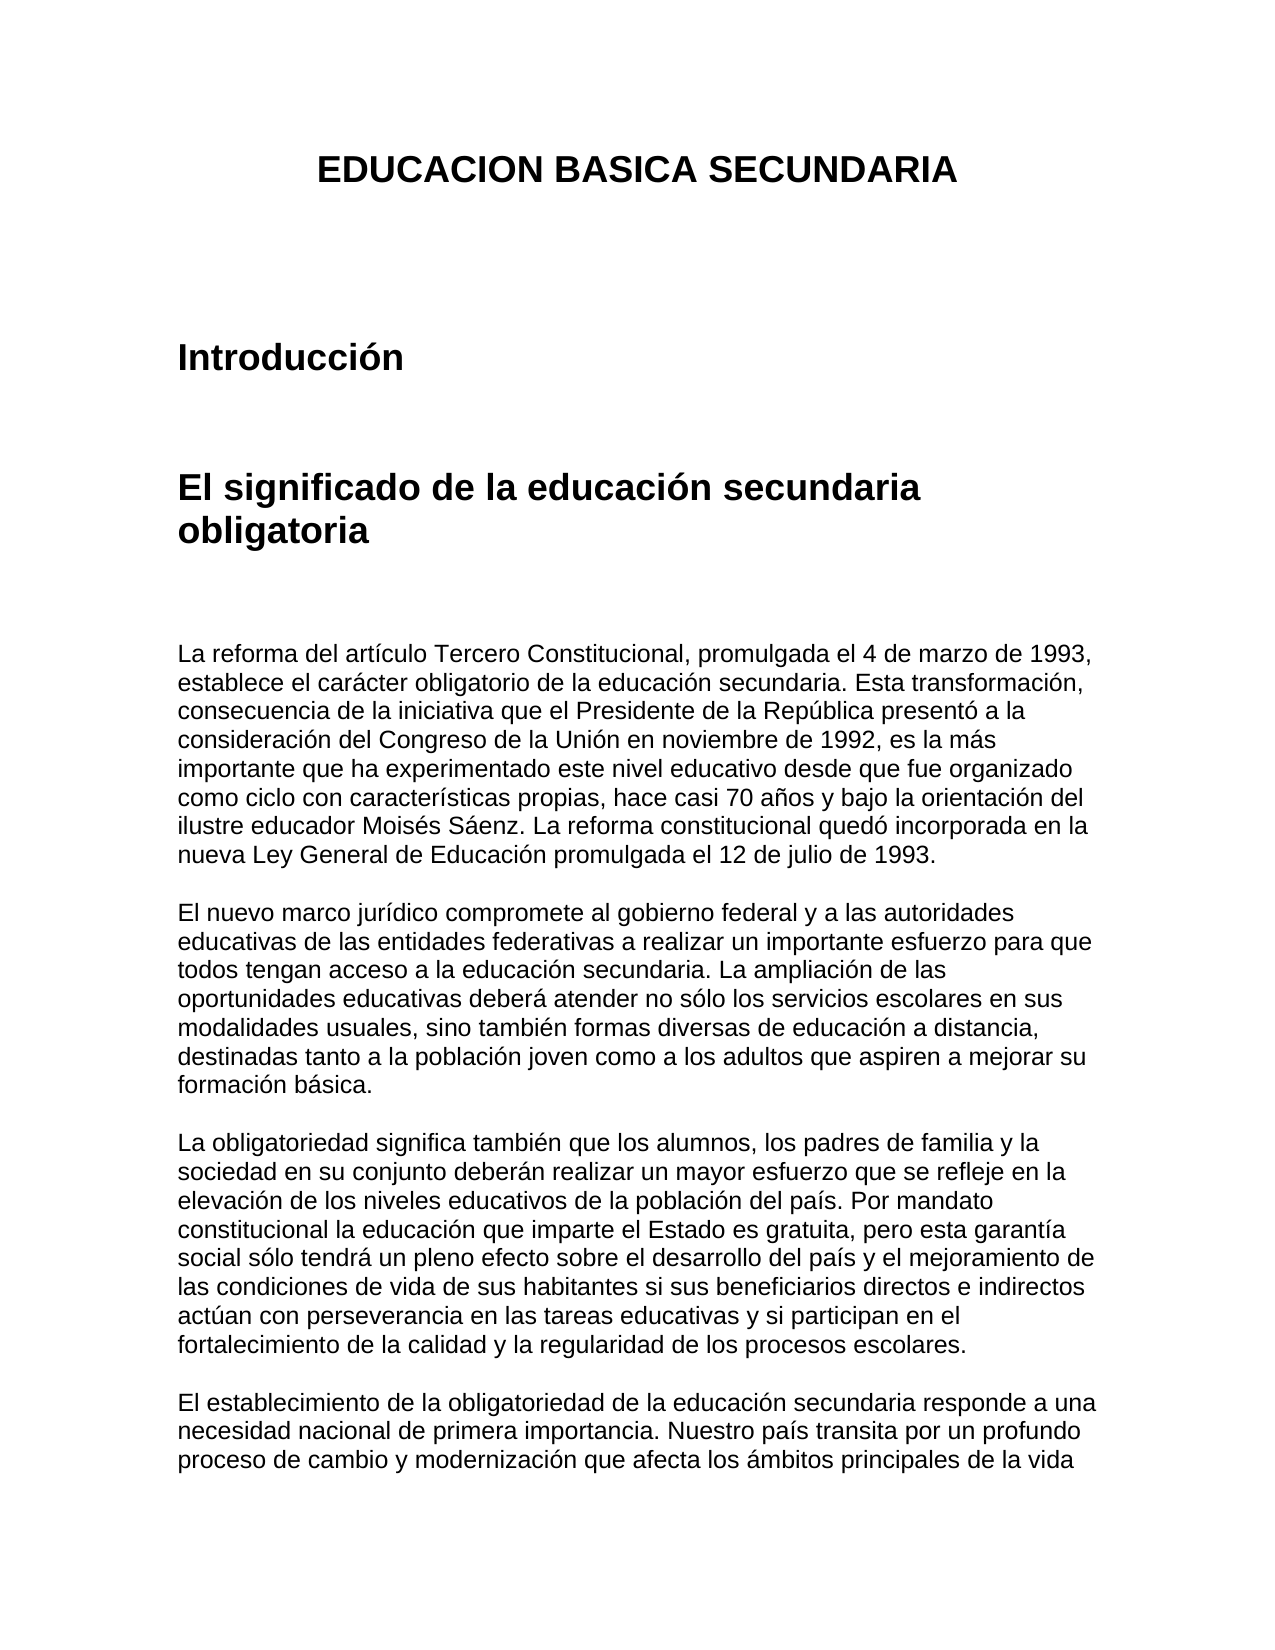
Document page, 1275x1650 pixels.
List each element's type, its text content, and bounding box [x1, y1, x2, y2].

text El significado de la educación secundaria obligatoria [177, 466, 1098, 552]
text La reforma del artículo Tercero Constitucional, promulgada el 4 de marzo de 1993, establece el carácter obligatorio de la educación secundaria. Esta transformación, consecuencia de la iniciativa que el Presidente de la República presentó a la consideración del Congreso de la Unión en noviembre de 1992, es la más importante que ha experimentado este nivel educativo desde que fue organizado como ciclo con características propias, hace casi 70 años y bajo la orientación del ilustre educador Moisés Sáenz. La reforma constitucional quedó incorporada en la nueva Ley General de Educación promulgada el 12 de julio de 1993. [177, 639, 1098, 869]
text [177, 1388, 1098, 1474]
text El nuevo marco jurídico compromete al gobierno federal y a las autoridades educativas de las entidades federativas a realizar un importante esfuerzo para que todos tengan acceso a la educación secundaria. La ampliación de las oportunidades educativas deberá atender no sólo los servicios escolares en sus modalidades usuales, sino también formas diversas de educación a distancia, destinadas tanto a la población joven como a los adultos que aspiren a mejorar su formación básica. [177, 898, 1098, 1099]
text Introducción [177, 335, 1098, 378]
text EDUCACION BASICA SECUNDARIA [177, 148, 1098, 191]
text La obligatoriedad significa también que los alumnos, los padres de familia y la sociedad en su conjunto deberán realizar un mayor esfuerzo que se refleje en la elevación de los niveles educativos de la población del país. Por mandato constitucional la educación que imparte el Estado es gratuita, pero esta garantía social sólo tendrá un pleno efecto sobre el desarrollo del país y el mejoramiento de las condiciones de vida de sus habitantes si sus beneficiarios directos e indirectos actúan con perseverancia en las tareas educativas y si participan en el fortalecimiento de la calidad y la regularidad de los procesos escolares. [177, 1128, 1098, 1358]
